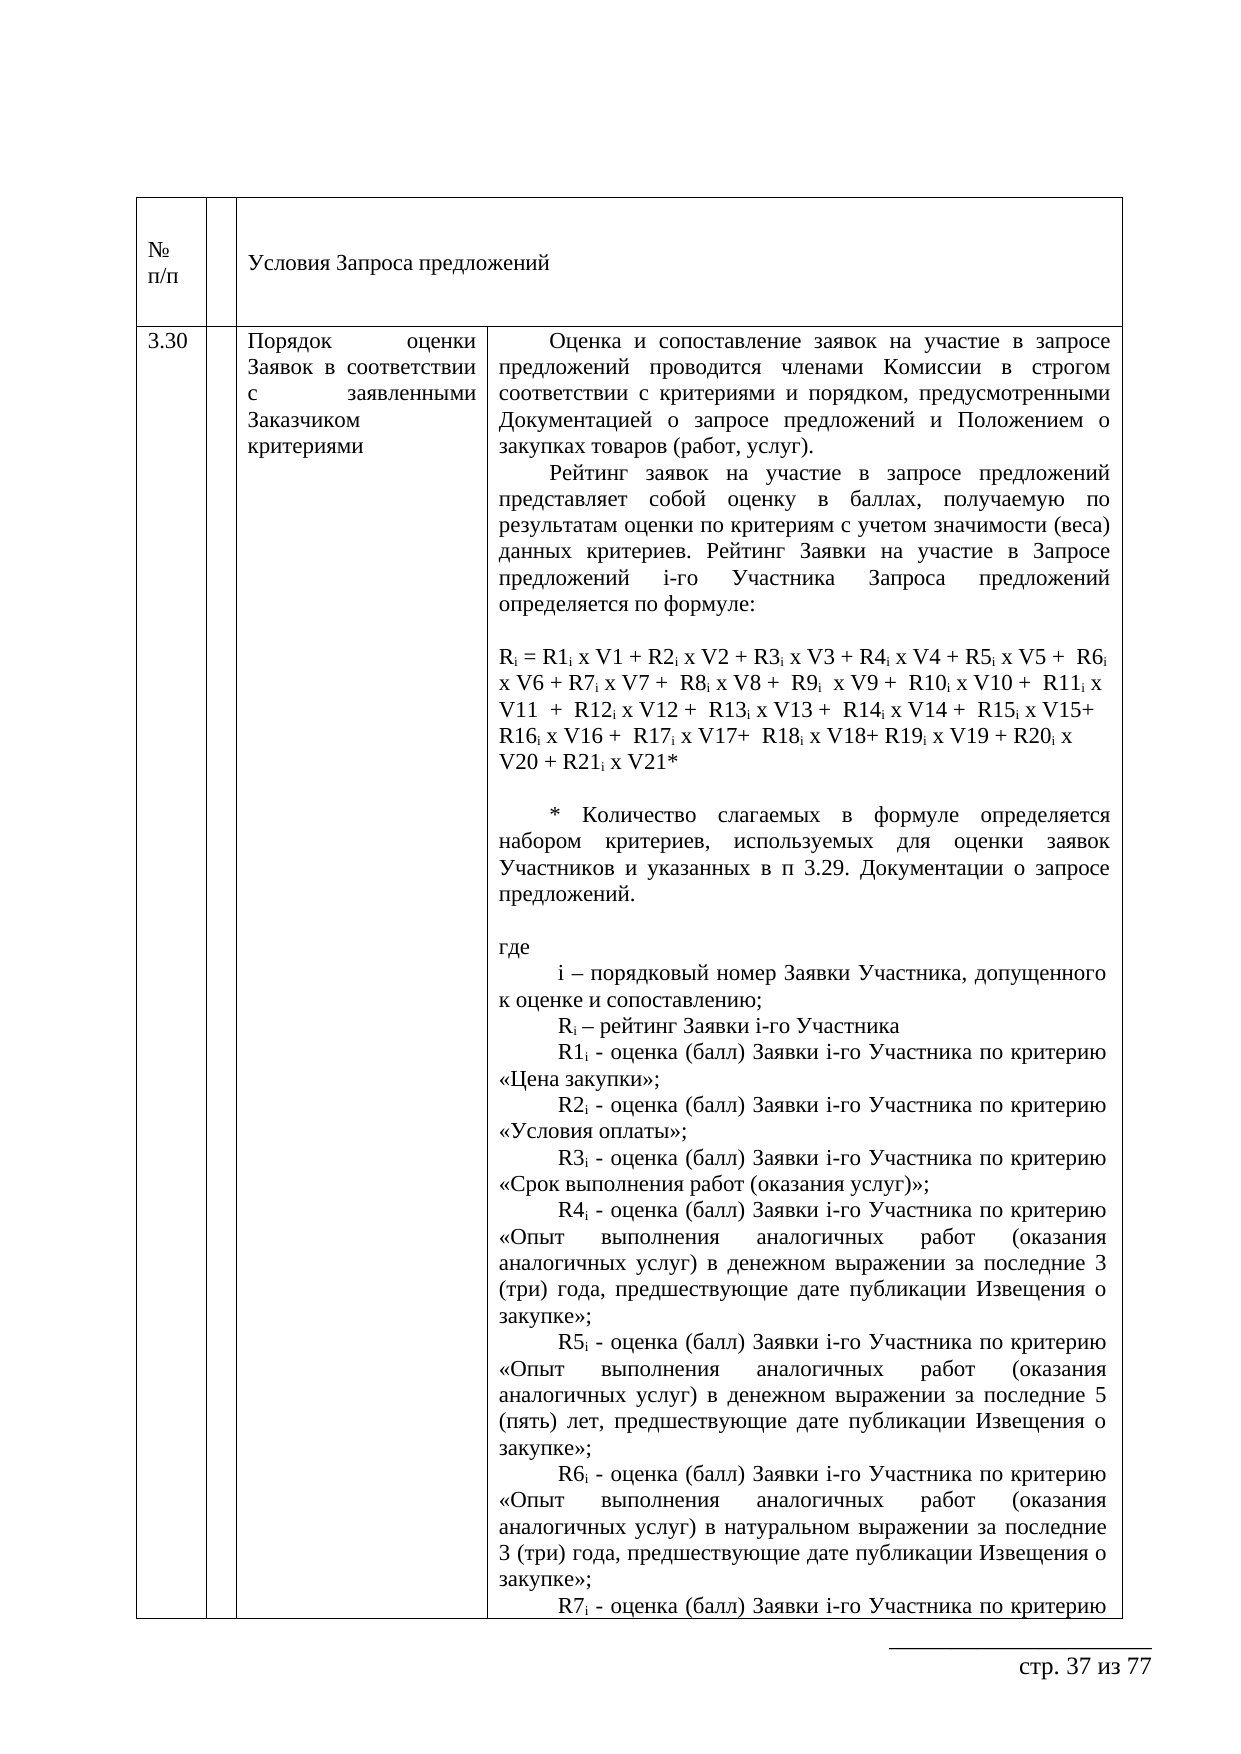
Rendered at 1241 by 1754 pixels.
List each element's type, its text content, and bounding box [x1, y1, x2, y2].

table_cell [207, 327, 236, 1618]
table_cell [237, 327, 487, 1618]
table_cell 3.30 [137, 327, 206, 1618]
table_header [207, 198, 236, 326]
table_header № п/п [137, 198, 206, 326]
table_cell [488, 327, 1122, 1618]
table_header Условия Запроса предложений [237, 198, 1122, 326]
